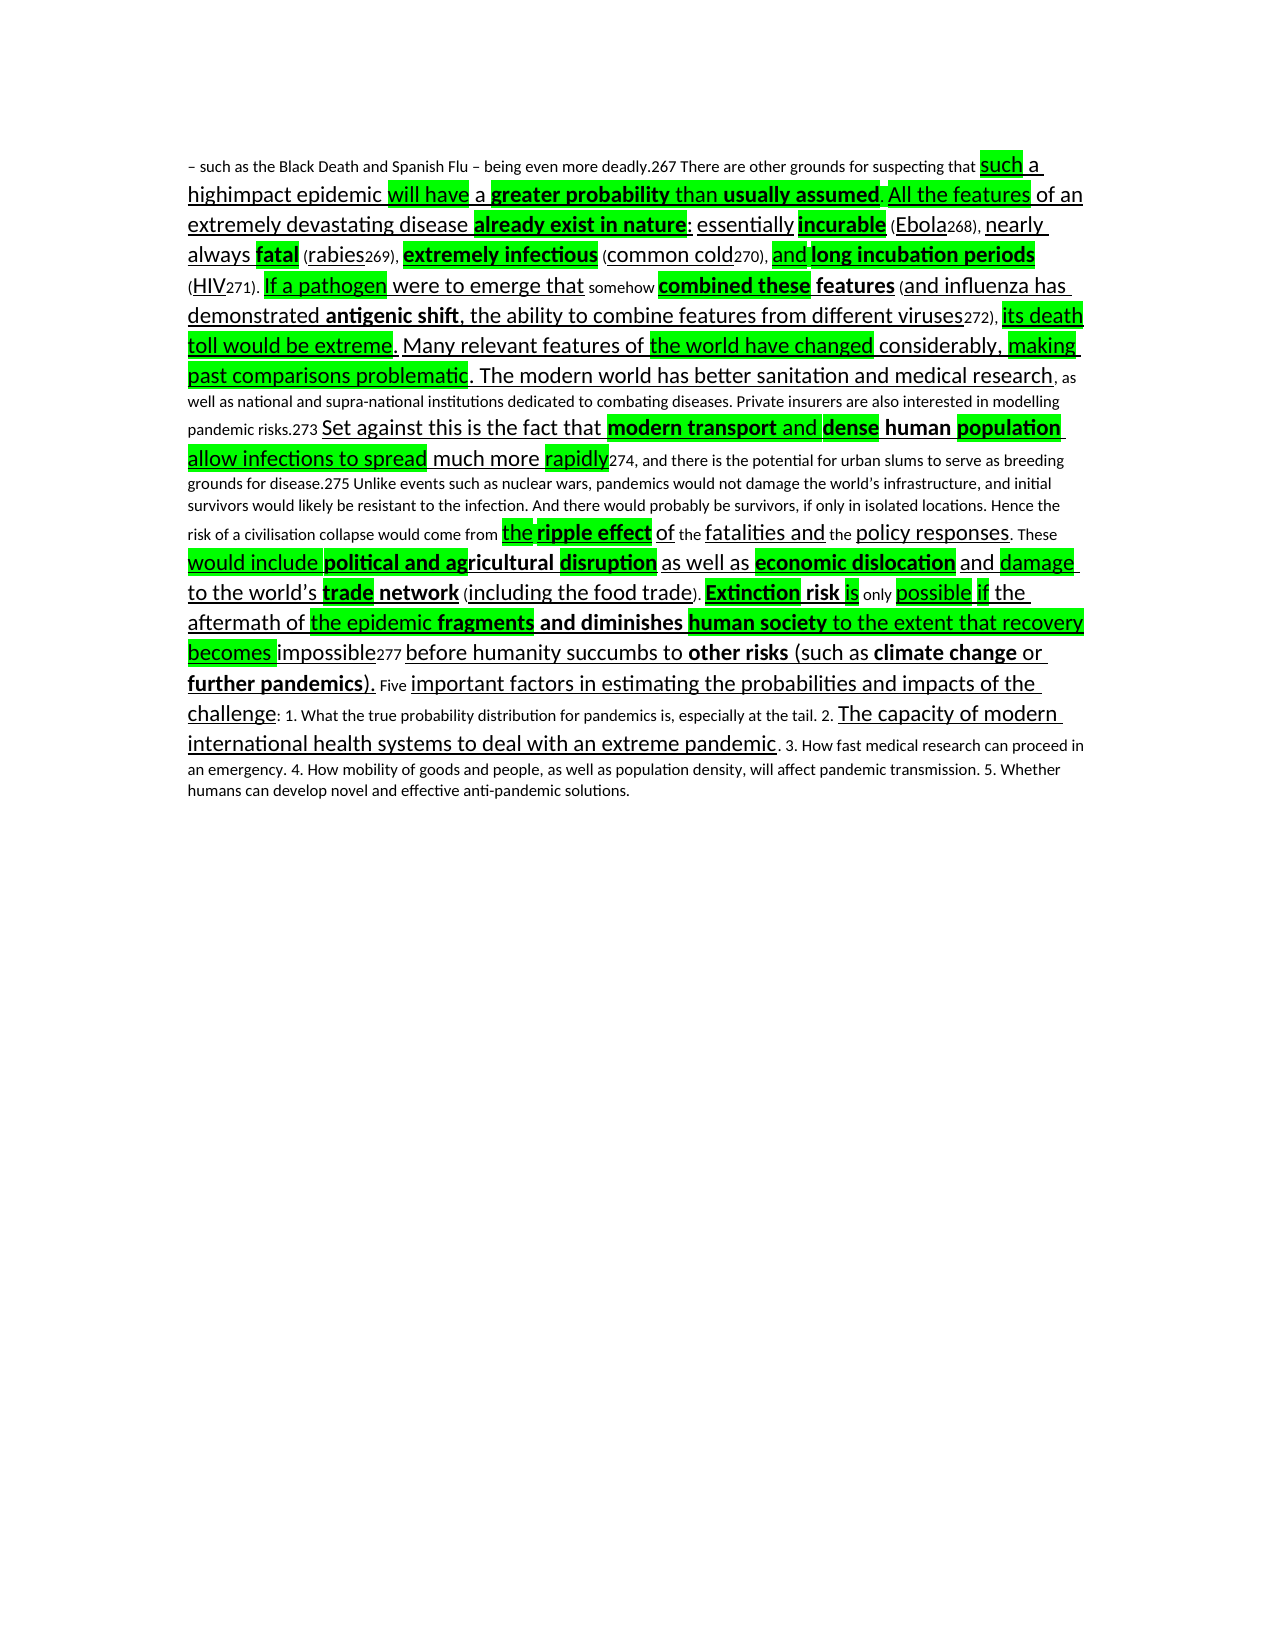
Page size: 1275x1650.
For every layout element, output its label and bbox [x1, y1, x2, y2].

text [187, 150, 1087, 801]
